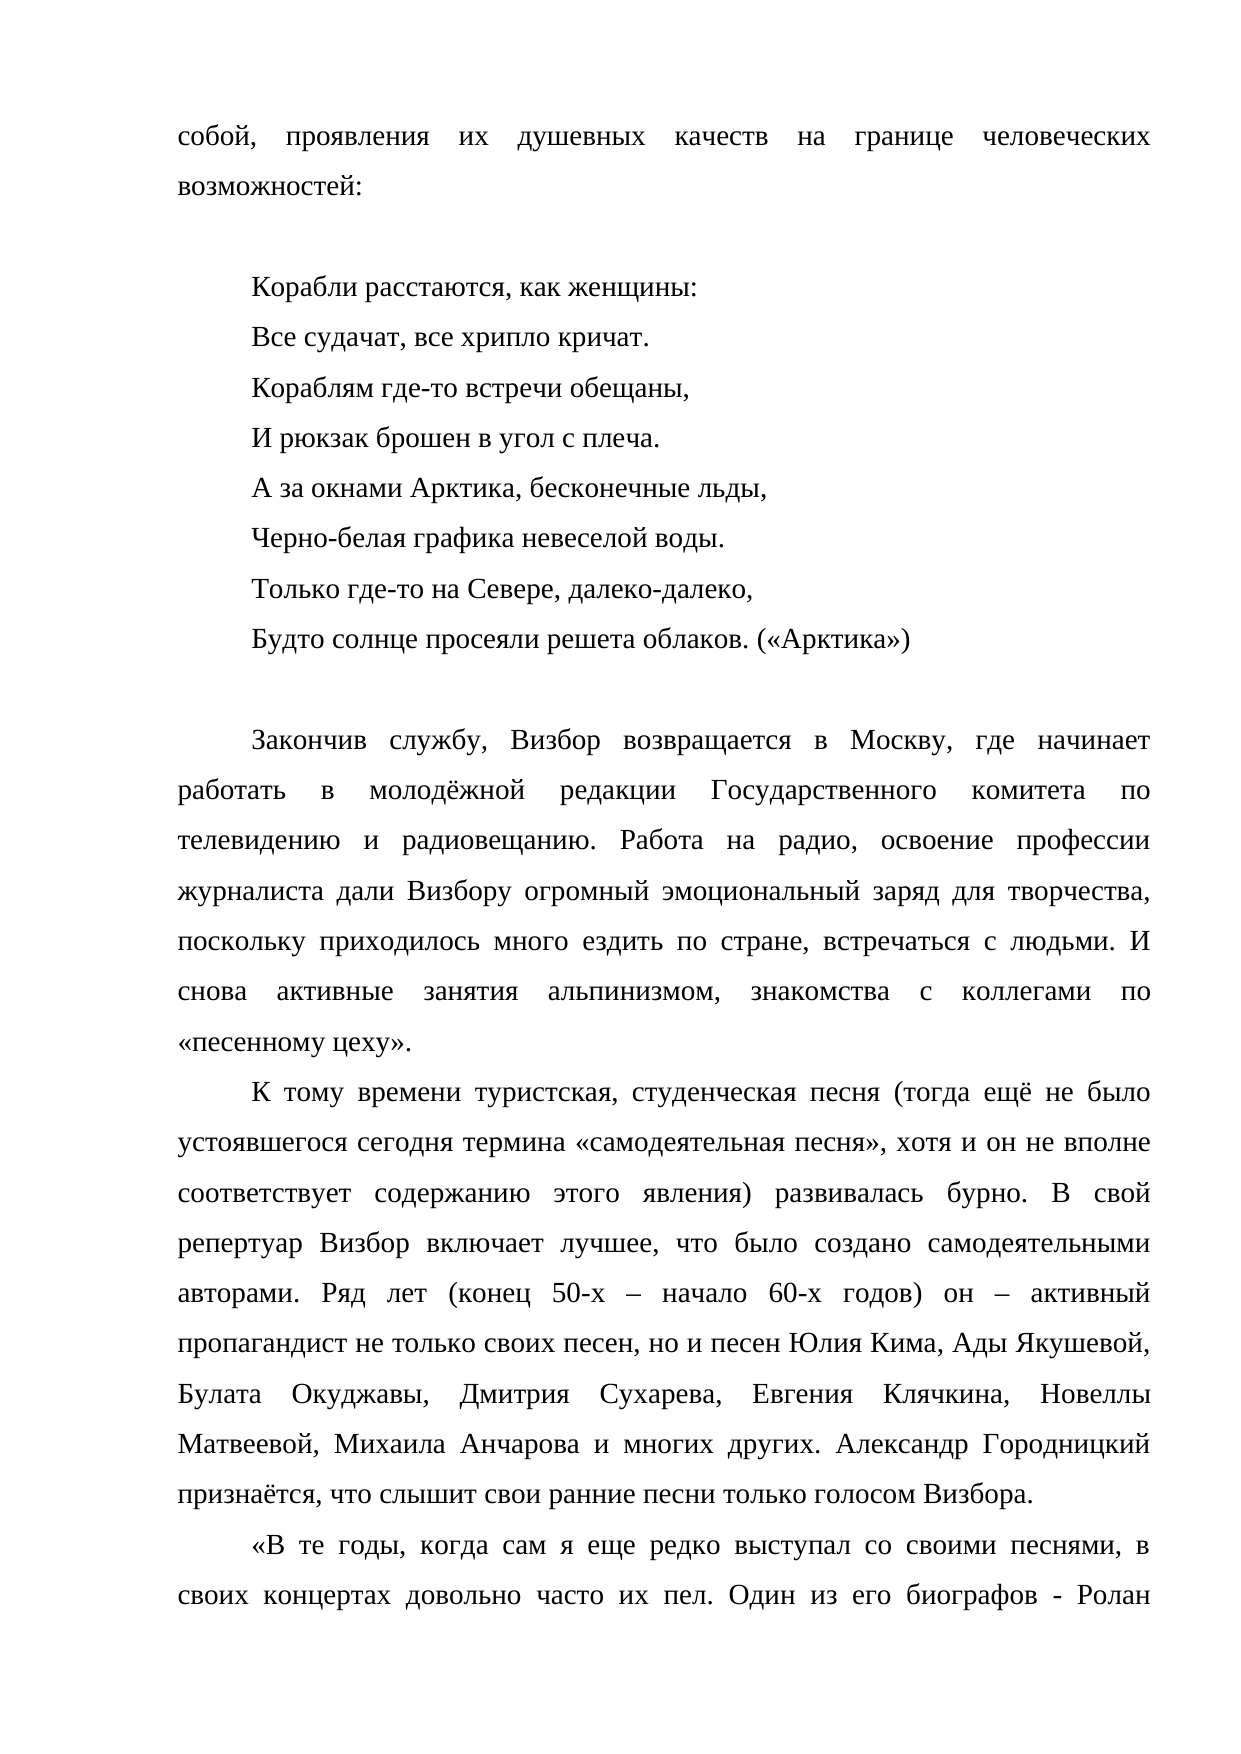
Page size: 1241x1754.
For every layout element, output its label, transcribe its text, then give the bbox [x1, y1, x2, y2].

text Закончив службу, Визбор возвращается в Москву, где начинает работать в молодёжной редакции Государственного комитета по телевидению и радиовещанию. Работа на радио, освоение профессии журналиста дали Визбору огромный эмоциональный заряд для творчества, поскольку приходилось много ездить по стране, встречаться с людьми. И снова активные занятия альпинизмом, знакомства с коллегами по «песенному цеху». [177, 722, 1152, 1057]
text К тому времени туристская, студенческая песня (тогда ещё не было устоявшегося сегодня термина «самодеятельная песня», хотя и он не вполне соответствует содержанию этого явления) развивалась бурно. В свой репертуар Визбор включает лучшее, что было создано самодеятельными авторами. Ряд лет (конец 50-х – начало 60-х годов) он – активный пропагандист не только своих песен, но и песен Юлия Кима, Ады Якушевой, Булата Окуджавы, Дмитрия Сухарева, Евгения Клячкина, Новеллы Матвеевой, Михаила Анчарова и многих других. Александр Городницкий признаётся, что слышит свои ранние песни только голосом Визбора. [177, 1074, 1152, 1510]
text Черно-белая графика невеселой воды. [177, 521, 1152, 554]
text И рюкзак брошен в угол с плеча. [177, 420, 1152, 453]
text А за окнами Арктика, бесконечные льды, [177, 470, 1152, 504]
text Кораблям где-то встречи обещаны, [177, 370, 1152, 403]
text Будто солнце просеяли решета облаков. («Арктика») [177, 621, 1152, 655]
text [177, 118, 1152, 202]
text Только где-то на Севере, далеко-далеко, [177, 571, 1152, 604]
text Все судачат, все хрипло кричат. [177, 319, 1152, 353]
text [177, 1527, 1152, 1611]
text Корабли расстаются, как женщины: [177, 269, 1152, 303]
